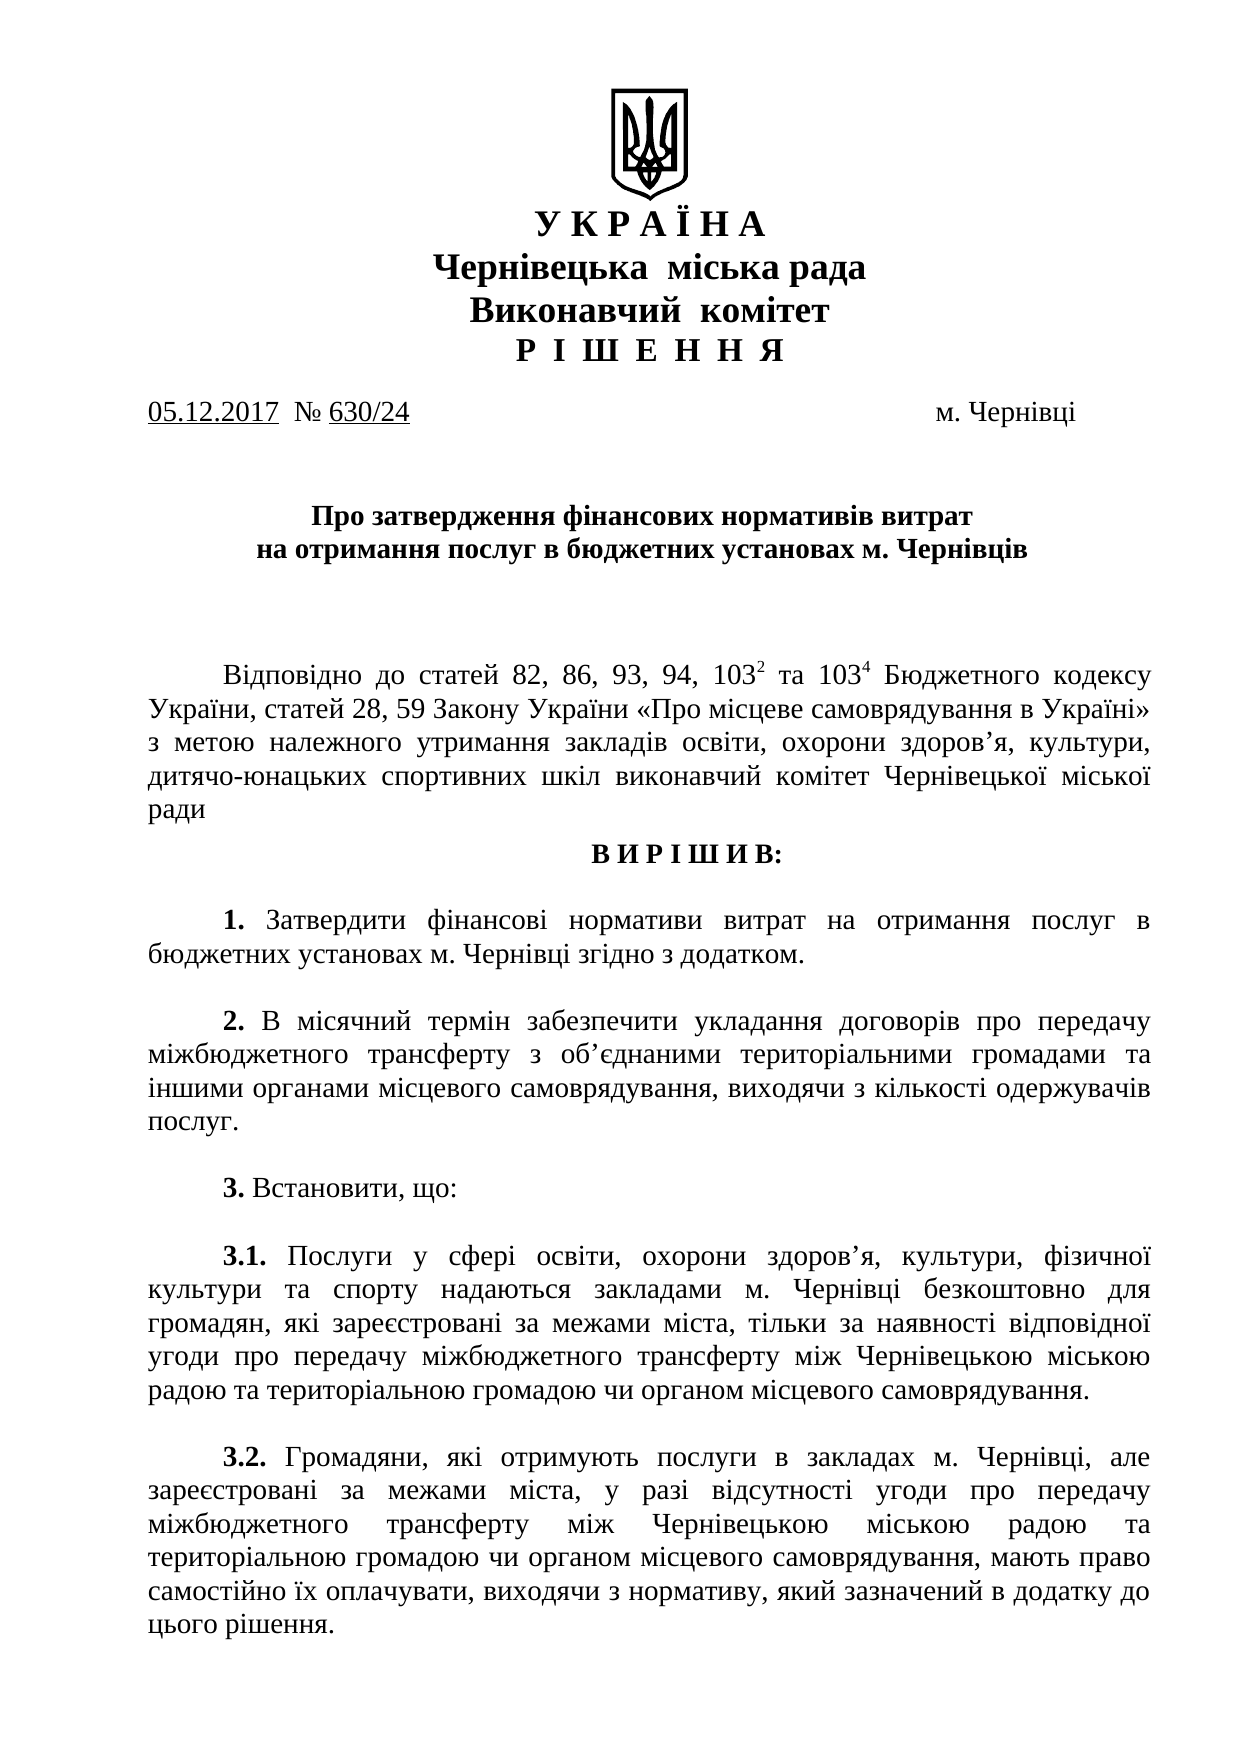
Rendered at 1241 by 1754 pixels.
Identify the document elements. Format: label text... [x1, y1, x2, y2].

text Відповідно до статей 82, 86, 93, 94, 1032 та 1034 Бюджетного кодексу України, статей 28, 59 Закону України «Про місцеве самоврядування в Україні» з метою належного утримання закладів освіти, охорони здоров’я, культури, дитячо-юнацьких спортивних шкіл виконавчий комітет Чернівецької міської ради [148, 657, 1152, 825]
text В И Р І Ш И В: [148, 837, 1152, 870]
text У К Р А Ї Н А [148, 201, 1152, 244]
text 1. Затвердити фінансові нормативи витрат на отримання послуг в бюджетних установах м. Чернівці згідно з додатком. [148, 902, 1152, 969]
subtitle Виконавчий комітет [148, 287, 1152, 330]
text 3.1. Послуги у сфері освіти, охорони здоров’я, культури, фізичної культури та спорту надаються закладами м. Чернівці безкоштовно для громадян, які зареєстровані за межами міста, тільки за наявності відповідної угоди про передачу міжбюджетного трансферту між Чернівецькою міською радою та територіальною громадою чи органом місцевого самоврядування. [148, 1238, 1152, 1405]
text 3.2. Громадяни, які отримують послуги в закладах м. Чернівці, але зареєстровані за межами міста, у разі відсутності угоди про передачу міжбюджетного трансферту між Чернівецькою міською радою та територіальною громадою чи органом місцевого самоврядування, мають право самостійно їх оплачувати, виходячи з нормативу, який зазначений в додатку до цього рішення. [148, 1439, 1152, 1640]
text 3. Встановити, що: [148, 1171, 1152, 1204]
text Чернівецька міська рада [148, 244, 1152, 287]
text 2. В місячний термін забезпечити укладання договорів про передачу міжбюджетного трансферту з об’єднаними територіальними громадами та іншими органами місцевого самоврядування, виходячи з кількості одержувачів послуг. [148, 1003, 1152, 1137]
table_header Про затвердження фінансових нормативів витрат на отримання послуг в бюджетних установах м. Чернівців [148, 498, 1137, 565]
subtitle Р І Ш Е Н Н Я [148, 330, 1152, 369]
text 05.12.2017 № 630/24 м. Чернівці [148, 394, 1152, 427]
